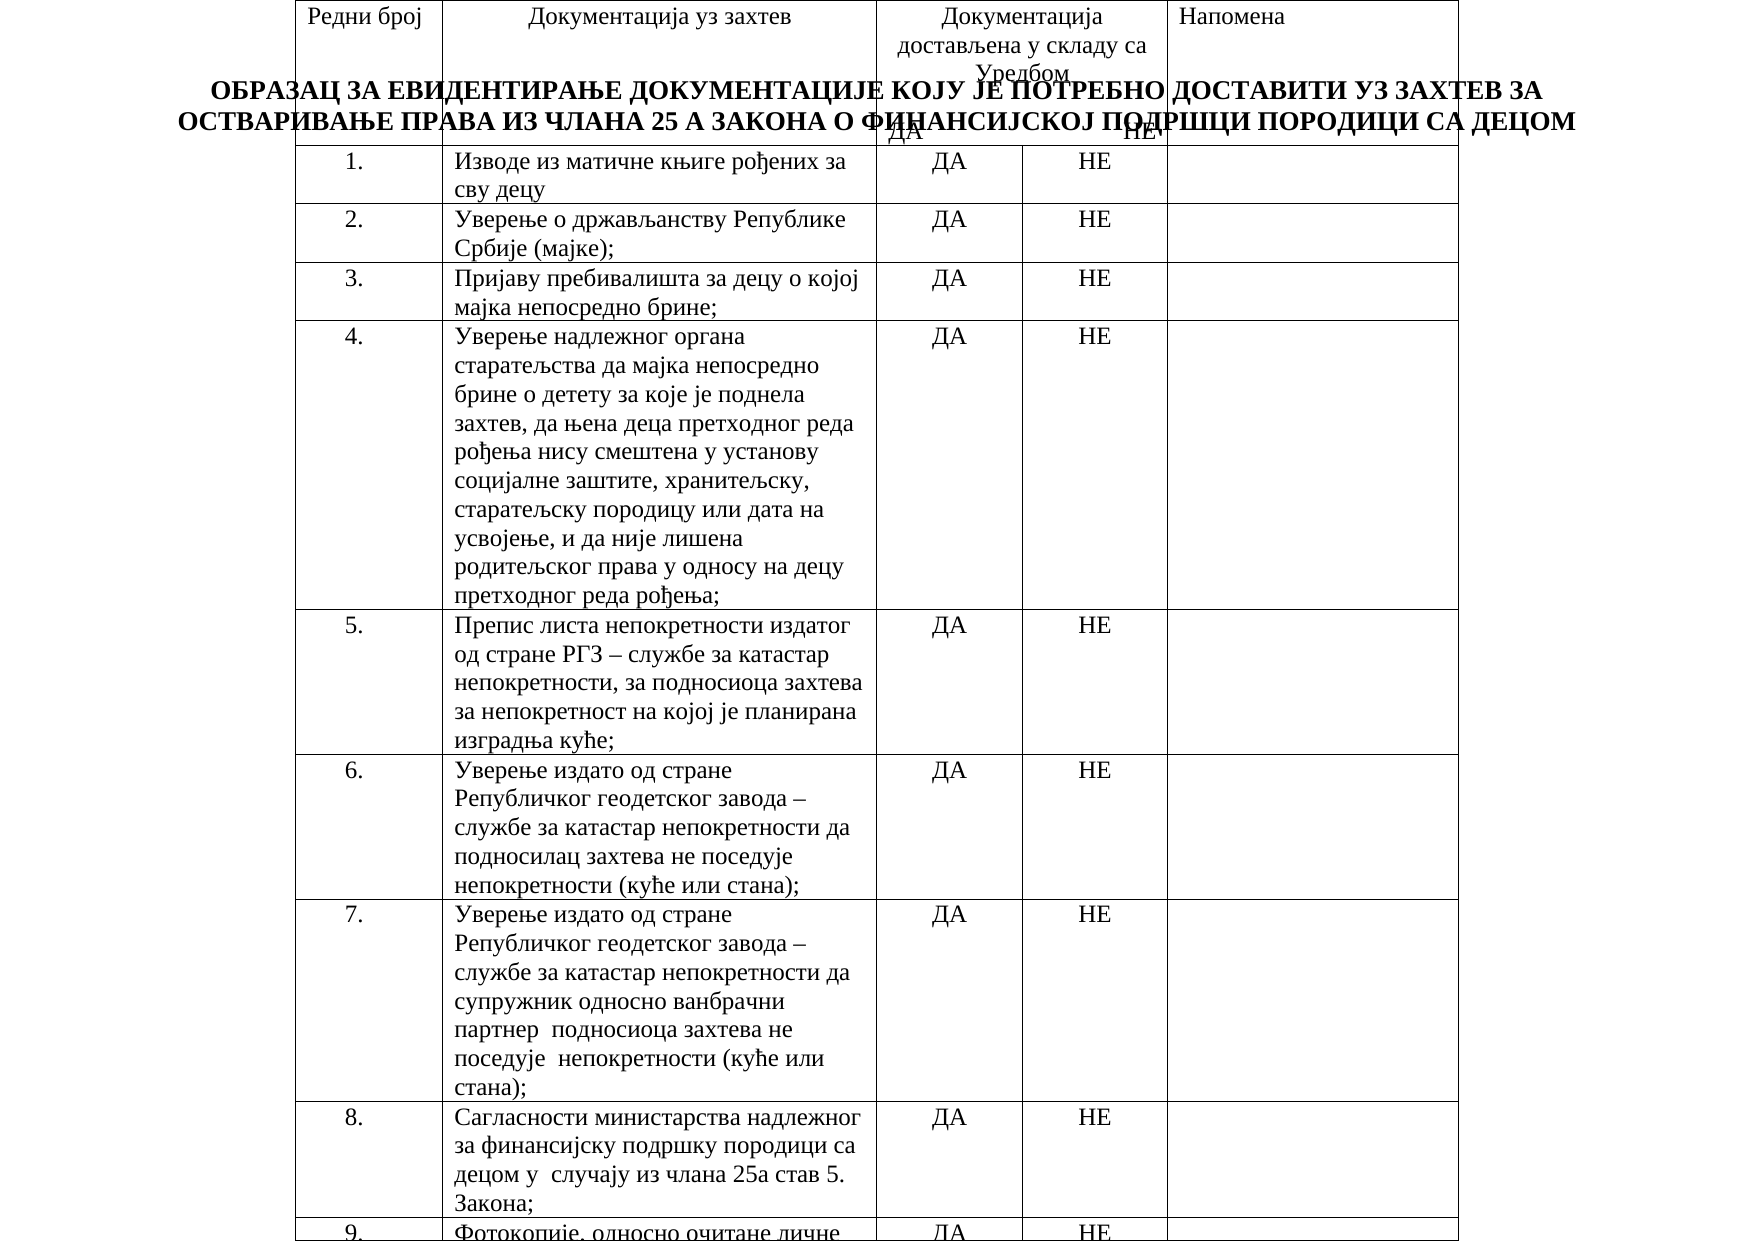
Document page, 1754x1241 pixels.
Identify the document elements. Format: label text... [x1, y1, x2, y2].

table_cell НЕ [1023, 1218, 1167, 1240]
table_cell [1168, 1218, 1458, 1240]
table_cell НЕ [1023, 900, 1167, 1101]
table_cell [296, 204, 442, 262]
table_cell [296, 1218, 442, 1240]
table_cell Изводе из матичне књиге рођених за сву децу [443, 146, 876, 203]
table_cell [296, 755, 442, 898]
table_cell ДА [877, 263, 1022, 320]
table_header Документација уз захтев [443, 1, 876, 145]
table_cell НЕ [1023, 263, 1167, 320]
table_cell [1168, 900, 1458, 1101]
table_cell Уверење о држављанству Републике Србије (мајке); [443, 204, 876, 262]
table_cell ДА [877, 610, 1022, 754]
table_cell [1168, 204, 1458, 262]
table_cell Препис листа непокретности издатог од стране РГЗ – службе за катастар непокретности, за подносиоца захтева за непокретност на којој је планирана изградња куће; [443, 610, 876, 754]
table_cell НЕ [1023, 204, 1167, 262]
table_cell Пријаву пребивалишта за децу о којој мајка непосредно брине; [443, 263, 876, 320]
table_cell [296, 321, 442, 609]
table_cell [296, 610, 442, 754]
table_cell ДА [877, 900, 1022, 1101]
table_cell Уверење издато од стране Републичког геодетског завода – службе за катастар непокретности да супружник односно ванбрачни партнер подносиоца захтева не поседује непокретности (куће или стана); [443, 900, 876, 1101]
table_cell [296, 900, 442, 1101]
table_cell [1168, 146, 1458, 203]
table_header Документација достављена у складу са Уредбом ДА НЕ [877, 1, 1167, 145]
table_cell ДА [877, 204, 1022, 262]
table_cell НЕ [1023, 1102, 1167, 1217]
table_cell НЕ [1023, 321, 1167, 609]
table_cell НЕ [1023, 610, 1167, 754]
table_cell ДА [877, 1218, 1022, 1240]
table_cell Уверење надлежног органа старатељства да мајка непосредно брине о детету за које је поднела захтев, да њена деца претходног реда рођења нису смештена у установу социјалне заштите, хранитељску, старатељску породицу или дата на усвојење, и да није лишена родитељског права у односу на децу претходног реда рођења; [443, 321, 876, 609]
table_cell Сагласности министарства надлежног за финансијску подршку породици са децом у случају из члана 25а став 5. Закона; [443, 1102, 876, 1217]
table_cell ДА [877, 1102, 1022, 1217]
table_header Напомена [1168, 1, 1458, 145]
table_cell ДА [877, 146, 1022, 203]
table_cell [296, 146, 442, 203]
table_cell ДА [877, 755, 1022, 898]
table_cell ДА [877, 321, 1022, 609]
table_cell [1168, 321, 1458, 609]
table_cell Уверење издато од стране Републичког геодетског завода – службе за катастар непокретности да подносилац захтева нe поседује непокретности (куће или стана); [443, 755, 876, 898]
table_cell [1168, 1102, 1458, 1217]
table_cell Фотокопије, односно очитане личне карте подносиоца захтева, супружника, односно ванбрачног партнера; [443, 1218, 876, 1240]
table_cell [296, 263, 442, 320]
table_cell [296, 1102, 442, 1217]
table_cell НЕ [1023, 755, 1167, 898]
table_header Редни број [296, 1, 442, 145]
table_cell [1168, 263, 1458, 320]
table_cell НЕ [1023, 146, 1167, 203]
table_cell [1168, 610, 1458, 754]
table_cell [1168, 755, 1458, 898]
